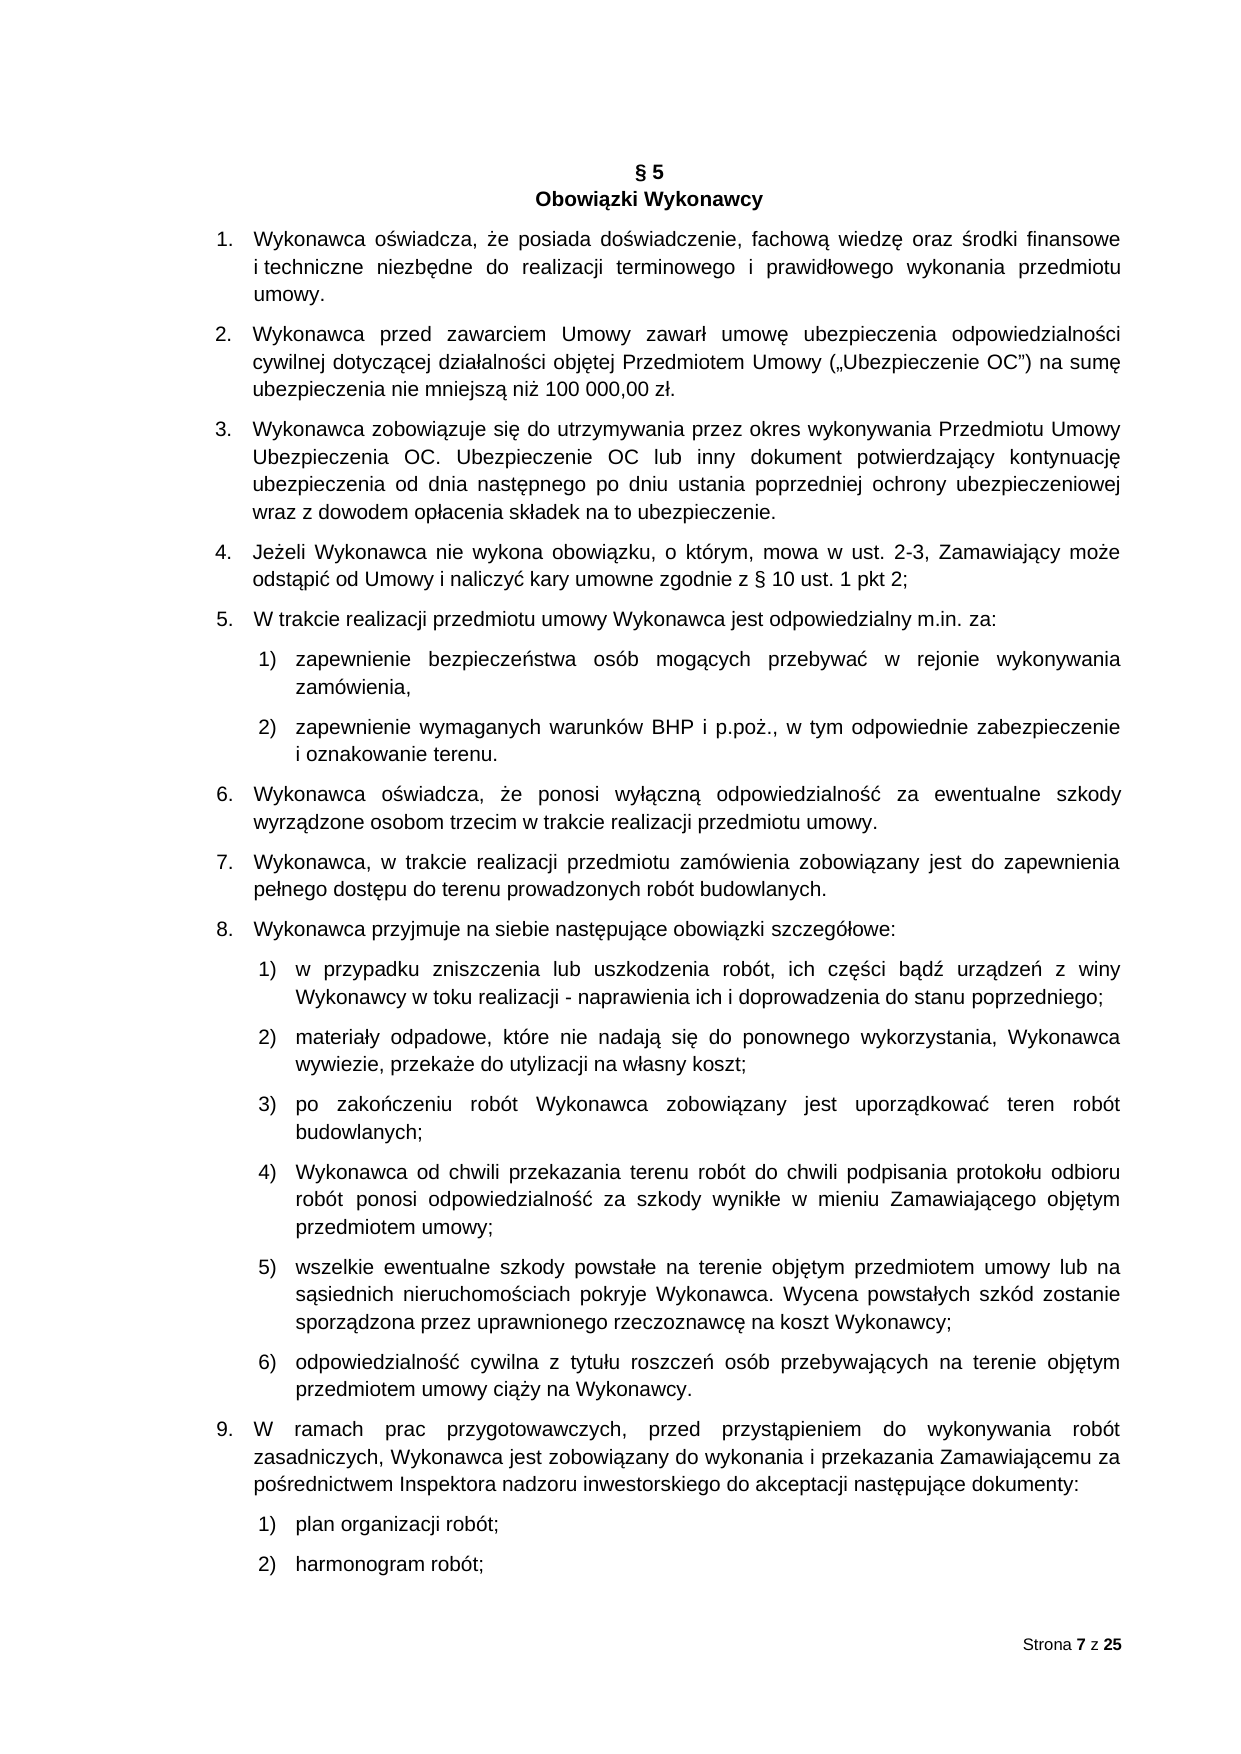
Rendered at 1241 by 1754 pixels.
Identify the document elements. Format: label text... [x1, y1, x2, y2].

list odpowiedzialność cywilna z tytułu roszczeń osób przebywających na terenie objętym przedmiotem umowy ciąży na Wykonawcy. [258, 1349, 1121, 1401]
list zapewnienie wymaganych warunków BHP i p.poż., w tym odpowiednie zabezpieczenie i oznakowanie terenu. [258, 714, 1121, 766]
list materiały odpadowe, które nie nadają się do ponownego wykorzystania, Wykonawca wywiezie, przekaże do utylizacji na własny koszt; [258, 1024, 1121, 1076]
list Wykonawca, w trakcie realizacji przedmiotu zamówienia zobowiązany jest do zapewnienia pełnego dostępu do terenu prowadzonych robót budowlanych. [216, 849, 1121, 901]
list w przypadku zniszczenia lub uszkodzenia robót, ich części bądź urządzeń z winy Wykonawcy w toku realizacji - naprawienia ich i doprowadzenia do stanu poprzedniego; [258, 957, 1121, 1008]
subtitle Obowiązki Wykonawcy [177, 187, 1121, 211]
subtitle § 5 [177, 159, 1121, 183]
list zapewnienie bezpieczeństwa osób mogących przebywać w rejonie wykonywania zamówienia, [258, 647, 1121, 698]
list Wykonawca oświadcza, że ponosi wyłączną odpowiedzialność za ewentualne szkody wyrządzone osobom trzecim w trakcie realizacji przedmiotu umowy. [216, 782, 1121, 833]
list Wykonawca przyjmuje na siebie następujące obowiązki szczegółowe: [216, 917, 1121, 941]
list wszelkie ewentualne szkody powstałe na terenie objętym przedmiotem umowy lub na sąsiednich nieruchomościach pokryje Wykonawca. Wycena powstałych szkód zostanie sporządzona przez uprawnionego rzeczoznawcę na koszt Wykonawcy; [258, 1254, 1121, 1333]
list W ramach prac przygotowawczych, przed przystąpieniem do wykonywania robót zasadniczych, Wykonawca jest zobowiązany do wykonania i przekazania Zamawiającemu za pośrednictwem Inspektora nadzoru inwestorskiego do akceptacji następujące dokumenty: [216, 1417, 1121, 1496]
list Wykonawca zobowiązuje się do utrzymywania przez okres wykonywania Przedmiotu Umowy Ubezpieczenia OC. Ubezpieczenie OC lub inny dokument potwierdzający kontynuację ubezpieczenia od dnia następnego po dniu ustania poprzedniej ochrony ubezpieczeniowej wraz z dowodem opłacenia składek na to ubezpieczenie. [215, 417, 1122, 523]
list po zakończeniu robót Wykonawca zobowiązany jest uporządkować teren robót budowlanych; [258, 1092, 1121, 1143]
list plan organizacji robót; [258, 1512, 1121, 1536]
list Wykonawca oświadcza, że posiada doświadczenie, fachową wiedzę oraz środki finansowe i techniczne niezbędne do realizacji terminowego i prawidłowego wykonania przedmiotu umowy. [216, 227, 1122, 306]
list W trakcie realizacji przedmiotu umowy Wykonawca jest odpowiedzialny m.in. za: [216, 607, 1121, 631]
list Jeżeli Wykonawca nie wykona obowiązku, o którym, mowa w ust. 2-3, Zamawiający może odstąpić od Umowy i naliczyć kary umowne zgodnie z § 10 ust. 1 pkt 2; [215, 539, 1122, 591]
list Wykonawca przed zawarciem Umowy zawarł umowę ubezpieczenia odpowiedzialności cywilnej dotyczącej działalności objętej Przedmiotem Umowy („Ubezpieczenie OC”) na sumę ubezpieczenia nie mniejszą niż 100 000,00 zł. [215, 322, 1122, 401]
list harmonogram robót; [258, 1552, 1121, 1576]
list Wykonawca od chwili przekazania terenu robót do chwili podpisania protokołu odbioru robót ponosi odpowiedzialność za szkody wynikłe w mieniu Zamawiającego objętym przedmiotem umowy; [258, 1159, 1121, 1238]
